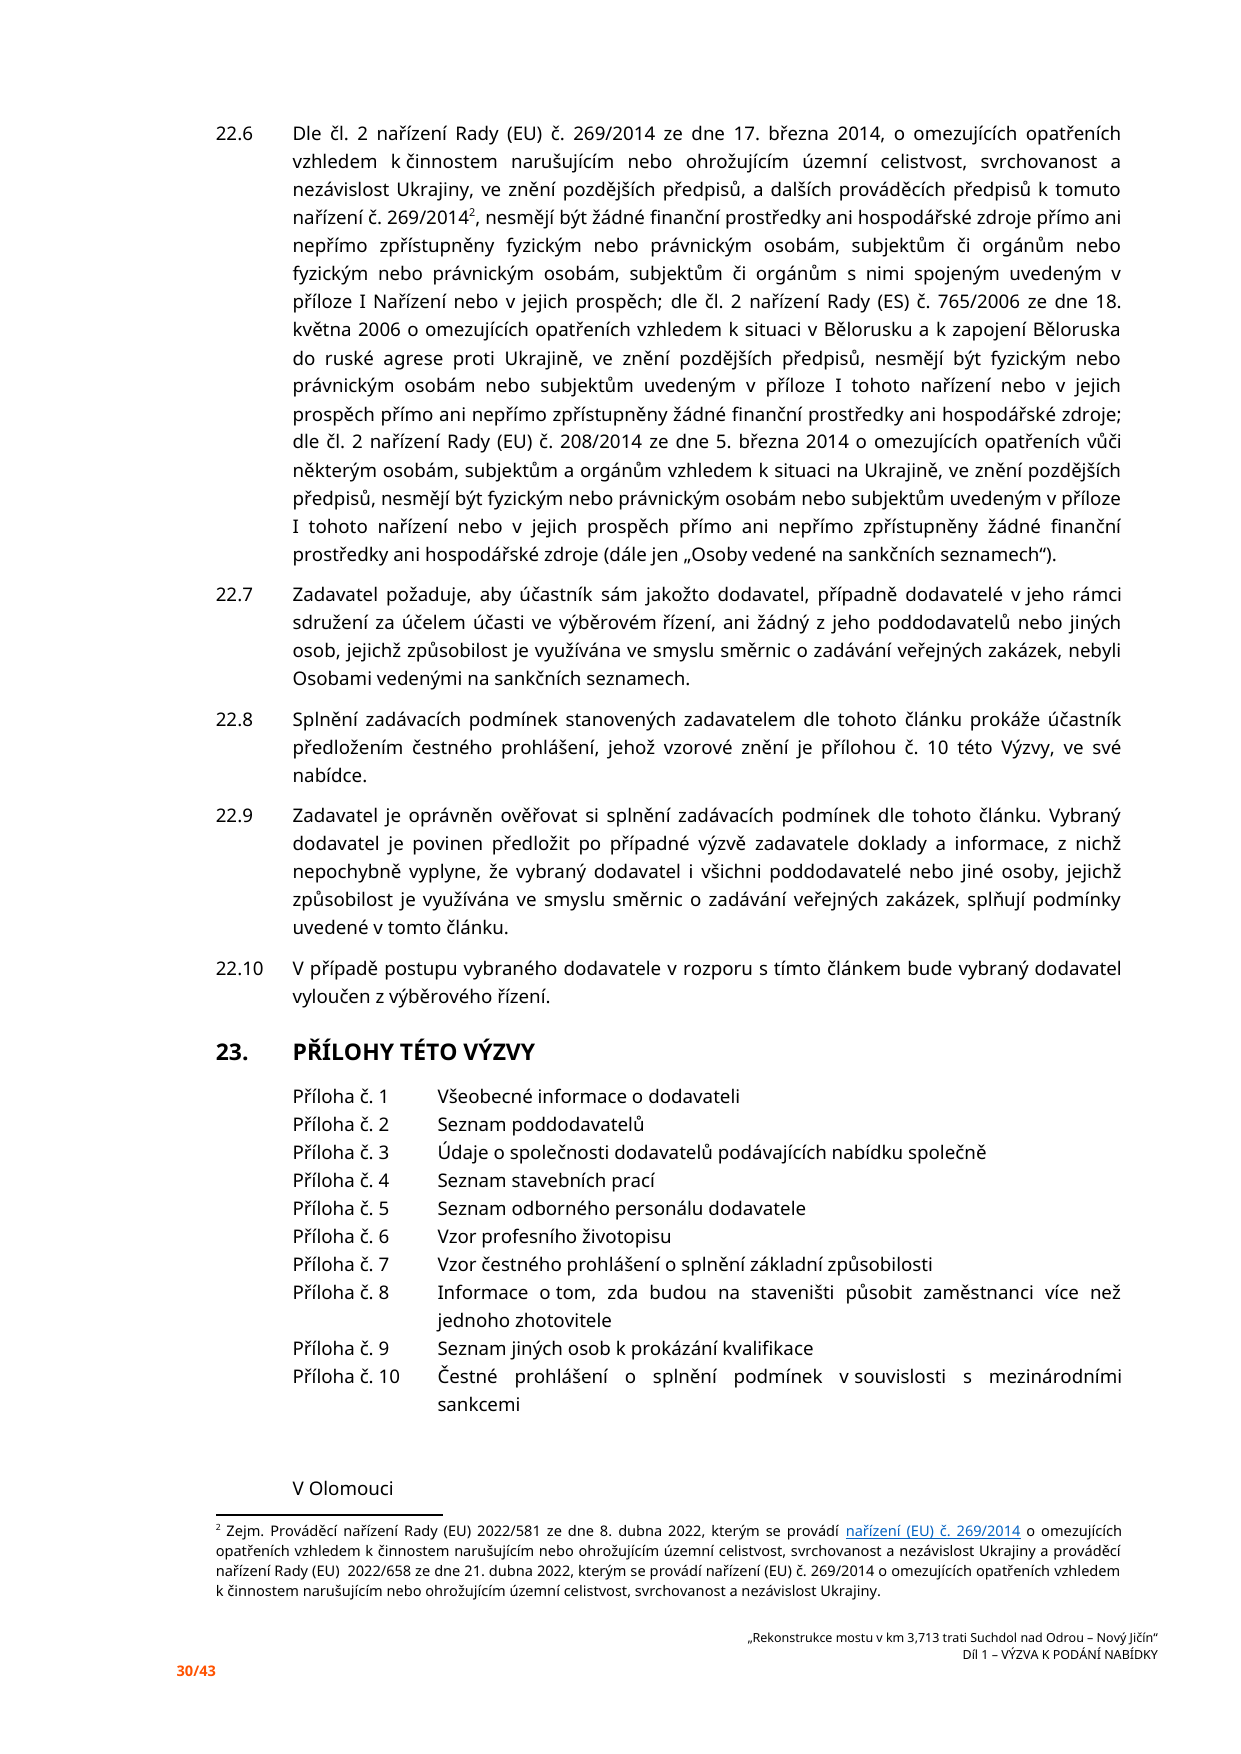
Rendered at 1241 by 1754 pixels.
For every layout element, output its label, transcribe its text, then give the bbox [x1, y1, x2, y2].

text V Olomouci [292, 1475, 1122, 1501]
text Zadavatel je oprávněn ověřovat si splnění zadávacích podmínek dle tohoto článku. Vybraný dodavatel je povinen předložit po případné výzvě zadavatele doklady a informace, z nichž nepochybně vyplyne, že vybraný dodavatel i všichni poddodavatelé nebo jiné osoby, jejichž způsobilost je využívána ve smyslu směrnic o zadávání veřejných zakázek, splňují podmínky uvedené v tomto článku. [216, 803, 1122, 940]
text Příloha č. 9 Seznam jiných osob k prokázání kvalifikace [292, 1335, 1122, 1361]
text Příloha č. 2 Seznam poddodavatelů [292, 1111, 1122, 1137]
text Příloha č. 8 Informace o tom, zda budou na staveništi působit zaměstnanci více než jednoho zhotovitele [292, 1279, 1122, 1333]
text Příloha č. 3 Údaje o společnosti dodavatelů podávajících nabídku společně [292, 1139, 1122, 1165]
text V případě postupu vybraného dodavatele v rozporu s tímto článkem bude vybraný dodavatel vyloučen z výběrového řízení. [216, 955, 1122, 1009]
text Příloha č. 5 Seznam odborného personálu dodavatele [292, 1195, 1122, 1221]
text Příloha č. 10 Čestné prohlášení o splnění podmínek v souvislosti s mezinárodními sankcemi [292, 1363, 1122, 1417]
text PŘÍLOHY TÉTO VÝZVY [216, 1036, 1122, 1067]
text Příloha č. 7 Vzor čestného prohlášení o splnění základní způsobilosti [292, 1251, 1122, 1277]
text Dle čl. 2 nařízení Rady (EU) č. 269/2014 ze dne 17. března 2014, o omezujících opatřeních vzhledem k činnostem narušujícím nebo ohrožujícím územní celistvost, svrchovanost a nezávislost Ukrajiny, ve znění pozdějších předpisů, a dalších prováděcích předpisů k tomuto nařízení č. 269/2014, nesmějí být žádné finanční prostředky ani hospodářské zdroje přímo ani nepřímo zpřístupněny fyzickým nebo právnickým osobám, subjektům či orgánům nebo fyzickým nebo právnickým osobám, subjektům či orgánům s nimi spojeným uvedeným v příloze I Nařízení nebo v jejich prospěch; dle čl. 2 nařízení Rady (ES) č. 765/2006 ze dne 18. května 2006 o omezujících opatřeních vzhledem k situaci v Bělorusku a k zapojení Běloruska do ruské agrese proti Ukrajině, ve znění pozdějších předpisů, nesmějí být fyzickým nebo právnickým osobám nebo subjektům uvedeným v příloze I tohoto nařízení nebo v jejich prospěch přímo ani nepřímo zpřístupněny žádné finanční prostředky ani hospodářské zdroje; dle čl. 2 nařízení Rady (EU) č. 208/2014 ze dne 5. března 2014 o omezujících opatřeních vůči některým osobám, subjektům a orgánům vzhledem k situaci na Ukrajině, ve znění pozdějších předpisů, nesmějí být fyzickým nebo právnickým osobám nebo subjektům uvedeným v příloze I tohoto nařízení nebo v jejich prospěch přímo ani nepřímo zpřístupněny žádné finanční prostředky ani hospodářské zdroje (dále jen „Osoby vedené na sankčních seznamech“). [216, 121, 1122, 566]
text Příloha č. 4 Seznam stavebních prací [292, 1167, 1122, 1193]
text Příloha č. 1 Všeobecné informace o dodavateli [292, 1083, 1122, 1109]
text Splnění zadávacích podmínek stanovených zadavatelem dle tohoto článku prokáže účastník předložením čestného prohlášení, jehož vzorové znění je přílohou č. 10 této Výzvy, ve své nabídce. [216, 706, 1122, 788]
text Příloha č. 6 Vzor profesního životopisu [292, 1223, 1122, 1249]
text Zadavatel požaduje, aby účastník sám jakožto dodavatel, případně dodavatelé v jeho rámci sdružení za účelem účasti ve výběrovém řízení, ani žádný z jeho poddodavatelů nebo jiných osob, jejichž způsobilost je využívána ve smyslu směrnic o zadávání veřejných zakázek, nebyli Osobami vedenými na sankčních seznamech. [216, 581, 1122, 691]
